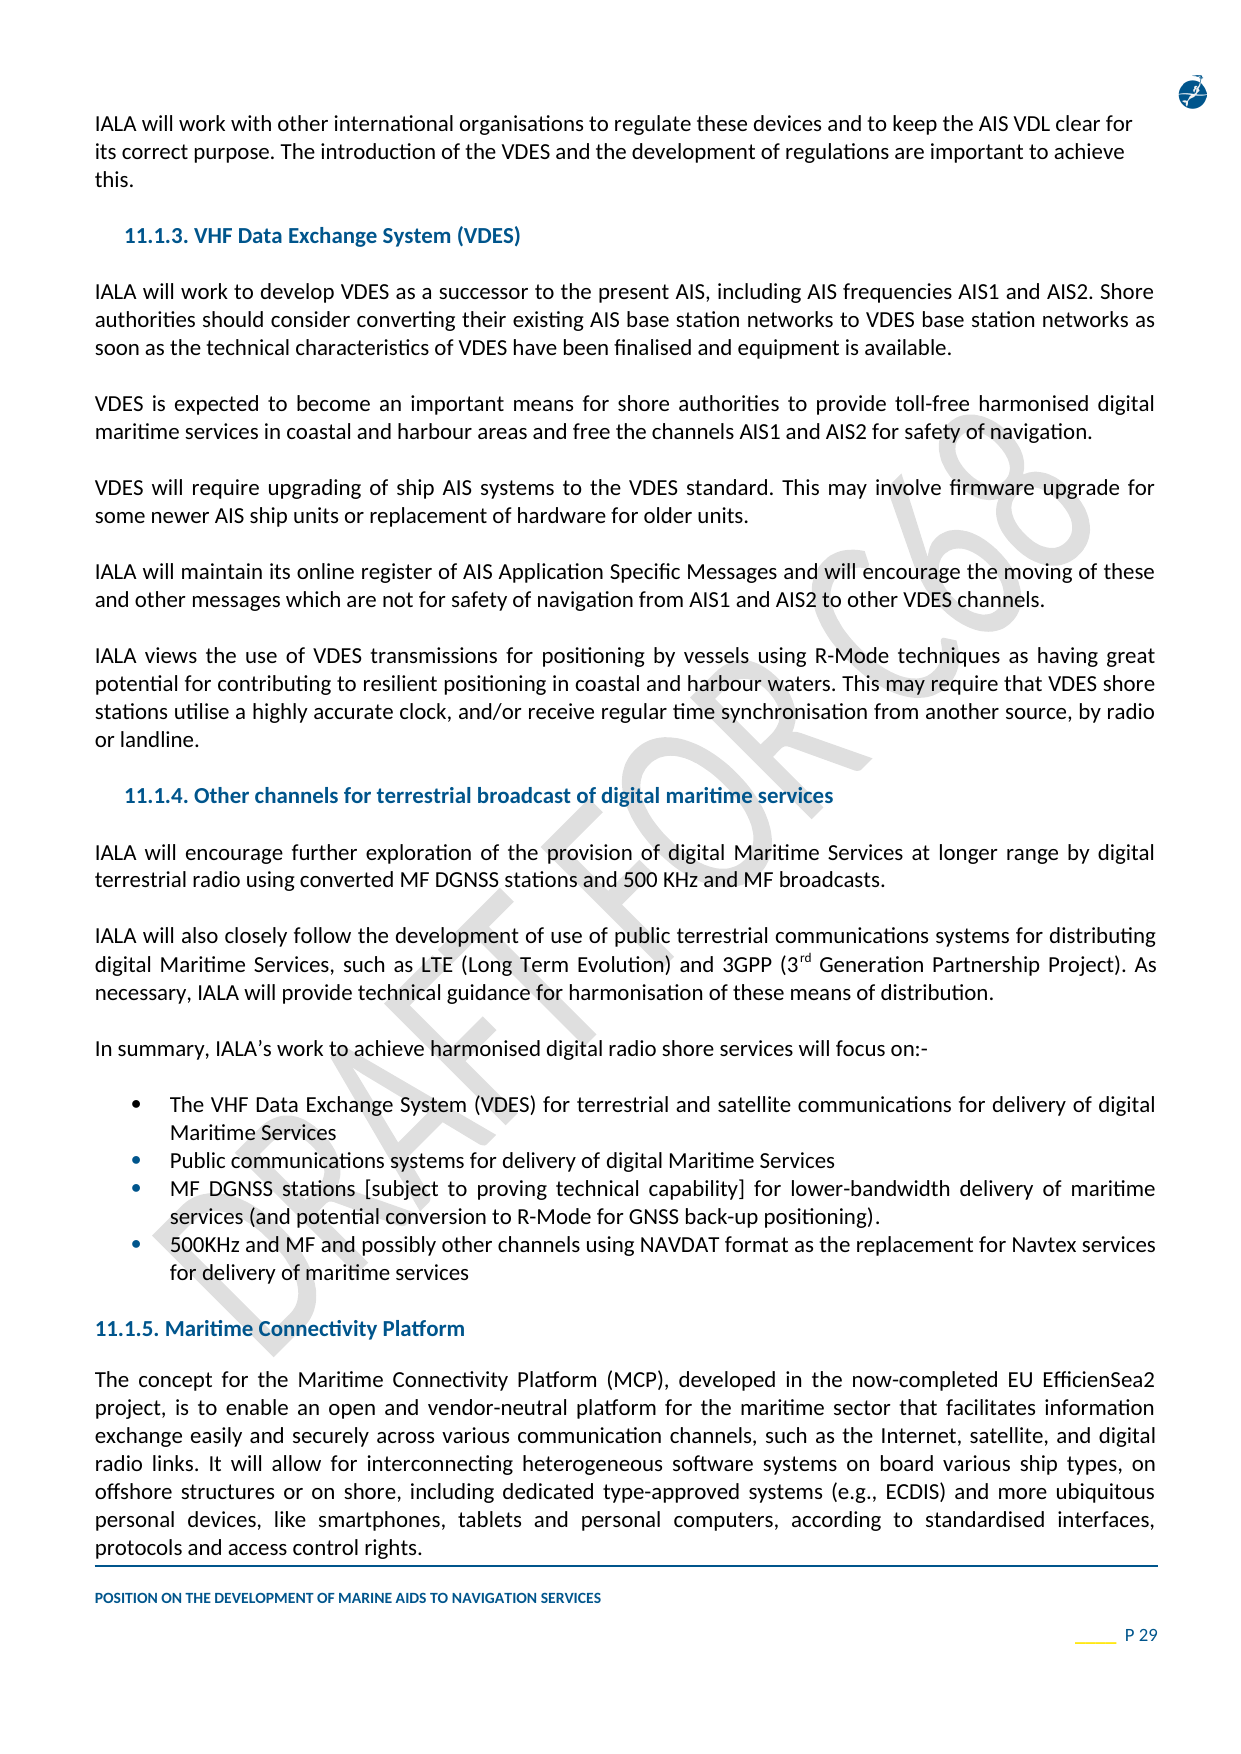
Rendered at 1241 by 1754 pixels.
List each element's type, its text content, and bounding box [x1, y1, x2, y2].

subtitle Other channels for terrestrial broadcast of digital maritime services [124, 782, 1157, 809]
list The VHF Data Exchange System (VDES) for terrestrial and satellite communications for delivery of digital Maritime Services [132, 1090, 1157, 1146]
text IALA will encourage further exploration of the provision of digital Maritime Services at longer range by digital terrestrial radio using converted MF DGNSS stations and 500 KHz and MF broadcasts. [94, 838, 1157, 894]
text VDES will require upgrading of ship AIS systems to the VDES standard. This may involve firmware upgrade for some newer AIS ship units or replacement of hardware for older units. [94, 473, 1157, 529]
text VDES is expected to become an important means for shore authorities to provide toll-free harmonised digital maritime services in coastal and harbour areas and free the channels AIS1 and AIS2 for safety of navigation. [94, 389, 1157, 445]
text IALA will also closely follow the development of use of public terrestrial communications systems for distributing digital Maritime Services, such as LTE (Long Term Evolution) and 3GPP (3rd Generation Partnership Project). As necessary, IALA will provide technical guidance for harmonisation of these means of distribution. [94, 922, 1157, 1006]
text Public communications systems for delivery of digital Maritime Services [132, 1146, 1157, 1174]
text IALA views the use of VDES transmissions for positioning by vessels using R-Mode techniques as having great potential for contributing to resilient positioning in coastal and harbour waters. This may require that VDES shore stations utilise a highly accurate clock, and/or receive regular time synchronisation from another source, by radio or landline. [94, 641, 1157, 753]
subtitle Maritime Connectivity Platform [94, 1314, 1157, 1342]
picture [1147, 25, 1241, 144]
text In summary, IALA’s work to achieve harmonised digital radio shore services will focus on:- [94, 1034, 1157, 1062]
text IALA will work with other international organisations to regulate these devices and to keep the AIS VDL clear for its correct purpose. The introduction of the VDES and the development of regulations are important to achieve this. [94, 109, 1157, 193]
text 500KHz and MF and possibly other channels using NAVDAT format as the replacement for Navtex services for delivery of maritime services [132, 1230, 1157, 1286]
text The concept for the Maritime Connectivity Platform (MCP), developed in the now-completed EU EfficienSea2 project, is to enable an open and vendor-neutral platform for the maritime sector that facilitates information exchange easily and securely across various communication channels, such as the Internet, satellite, and digital radio links. It will allow for interconnecting heterogeneous software systems on board various ship types, on offshore structures or on shore, including dedicated type-approved systems (e.g., ECDIS) and more ubiquitous personal devices, like smartphones, tablets and personal computers, according to standardised interfaces, protocols and access control rights. [94, 1365, 1157, 1561]
text IALA will maintain its online register of AIS Application Specific Messages and will encourage the moving of these and other messages which are not for safety of navigation from AIS1 and AIS2 to other VDES channels. [94, 557, 1157, 613]
subtitle VHF Data Exchange System (VDES) [124, 221, 1157, 249]
text IALA will work to develop VDES as a successor to the present AIS, including AIS frequencies AIS1 and AIS2. Shore authorities should consider converting their existing AIS base station networks to VDES base station networks as soon as the technical characteristics of VDES have been finalised and equipment is available. [94, 277, 1157, 361]
text MF DGNSS stations [subject to proving technical capability] for lower-bandwidth delivery of maritime services (and potential conversion to R-Mode for GNSS back-up positioning). [132, 1174, 1157, 1230]
